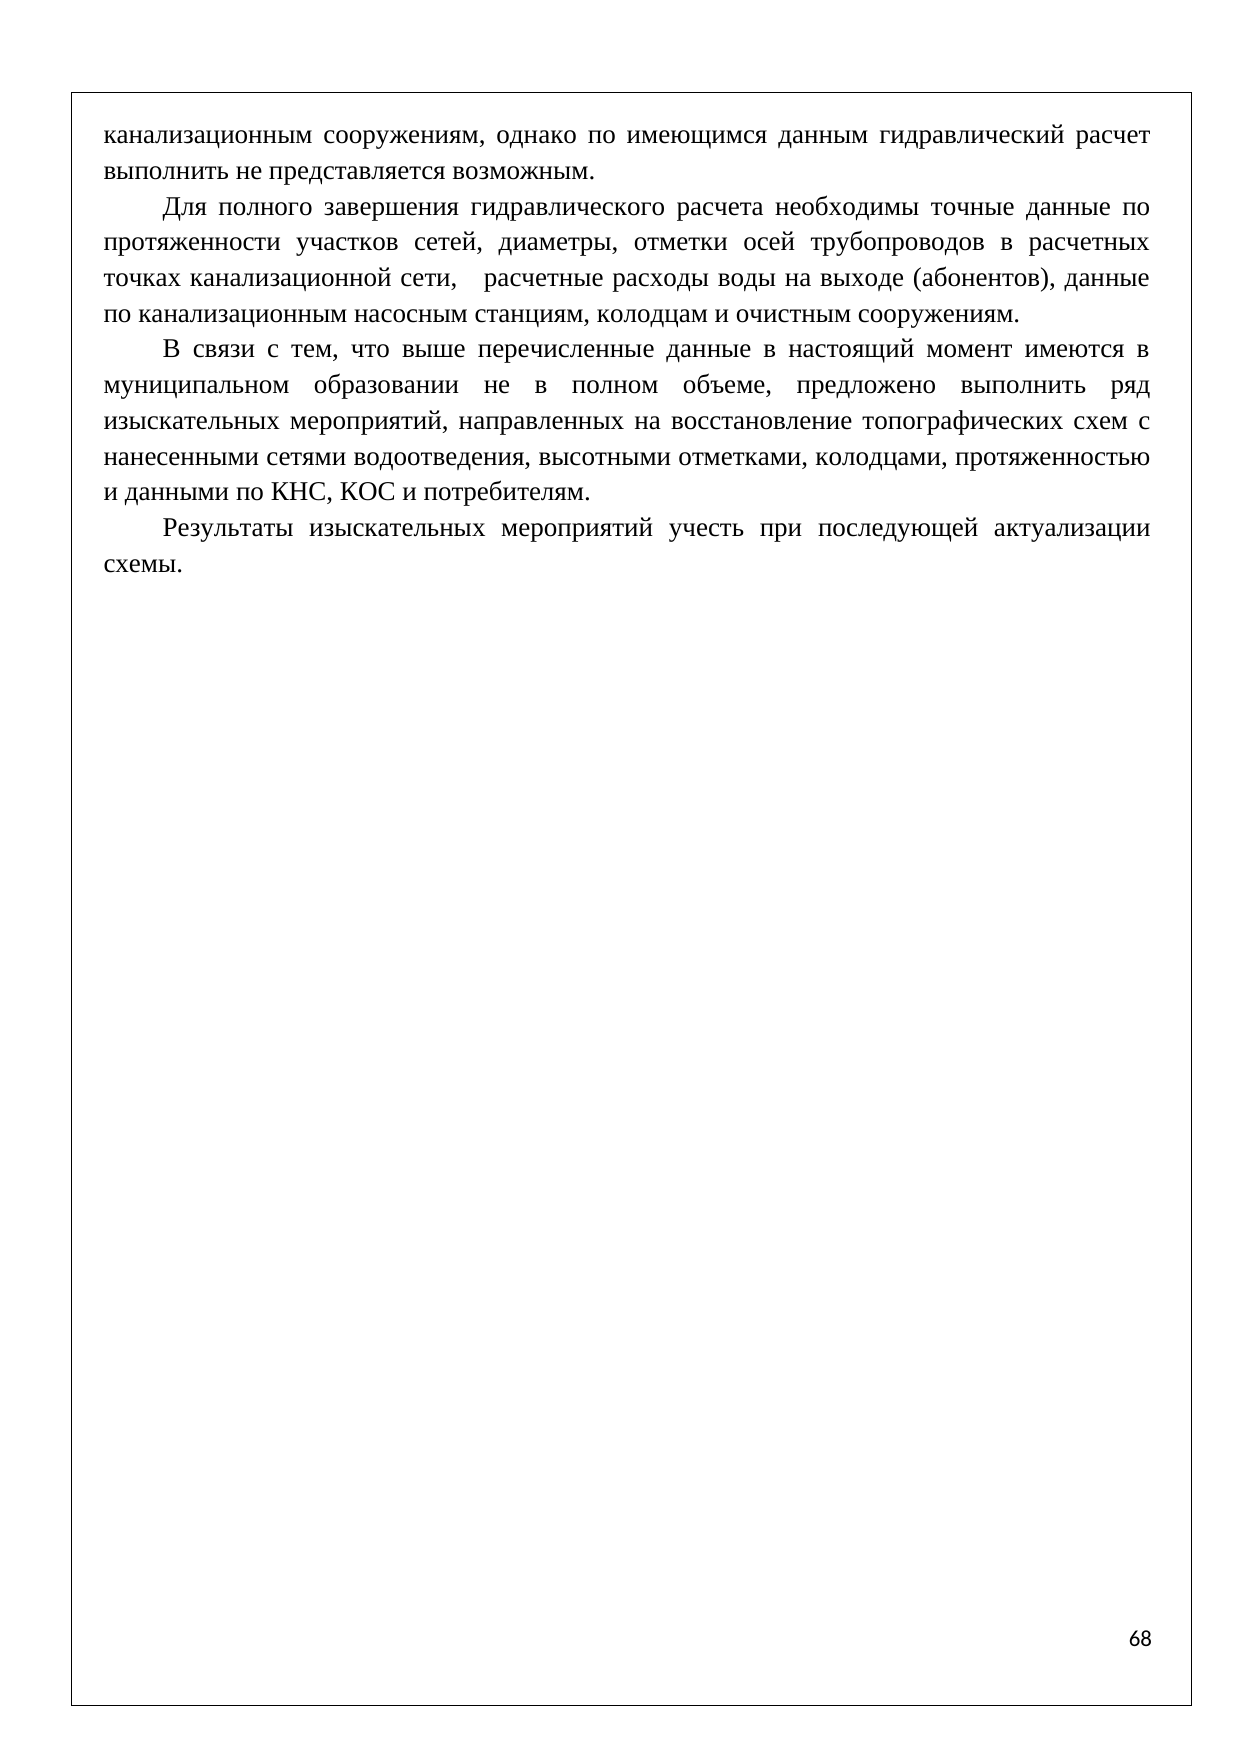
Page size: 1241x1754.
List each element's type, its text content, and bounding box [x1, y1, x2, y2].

text Результаты изыскательных мероприятий учесть при последующей актуализации схемы. [103, 511, 1152, 578]
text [103, 118, 1152, 185]
text В связи с тем, что выше перечисленные данные в настоящий момент имеются в муниципальном образовании не в полном объеме, предложено выполнить ряд изыскательных мероприятий, направленных на восстановление топографических схем с нанесенными сетями водоотведения, высотными отметками, колодцами, протяженностью и данными по КНС, КОС и потребителям. [103, 332, 1152, 507]
text Для полного завершения гидравлического расчета необходимы точные данные по протяженности участков сетей, диаметры, отметки осей трубопроводов в расчетных точках канализационной сети, расчетные расходы воды на выходе (абонентов), данные по канализационным насосным станциям, колодцам и очистным сооружениям. [103, 189, 1152, 328]
